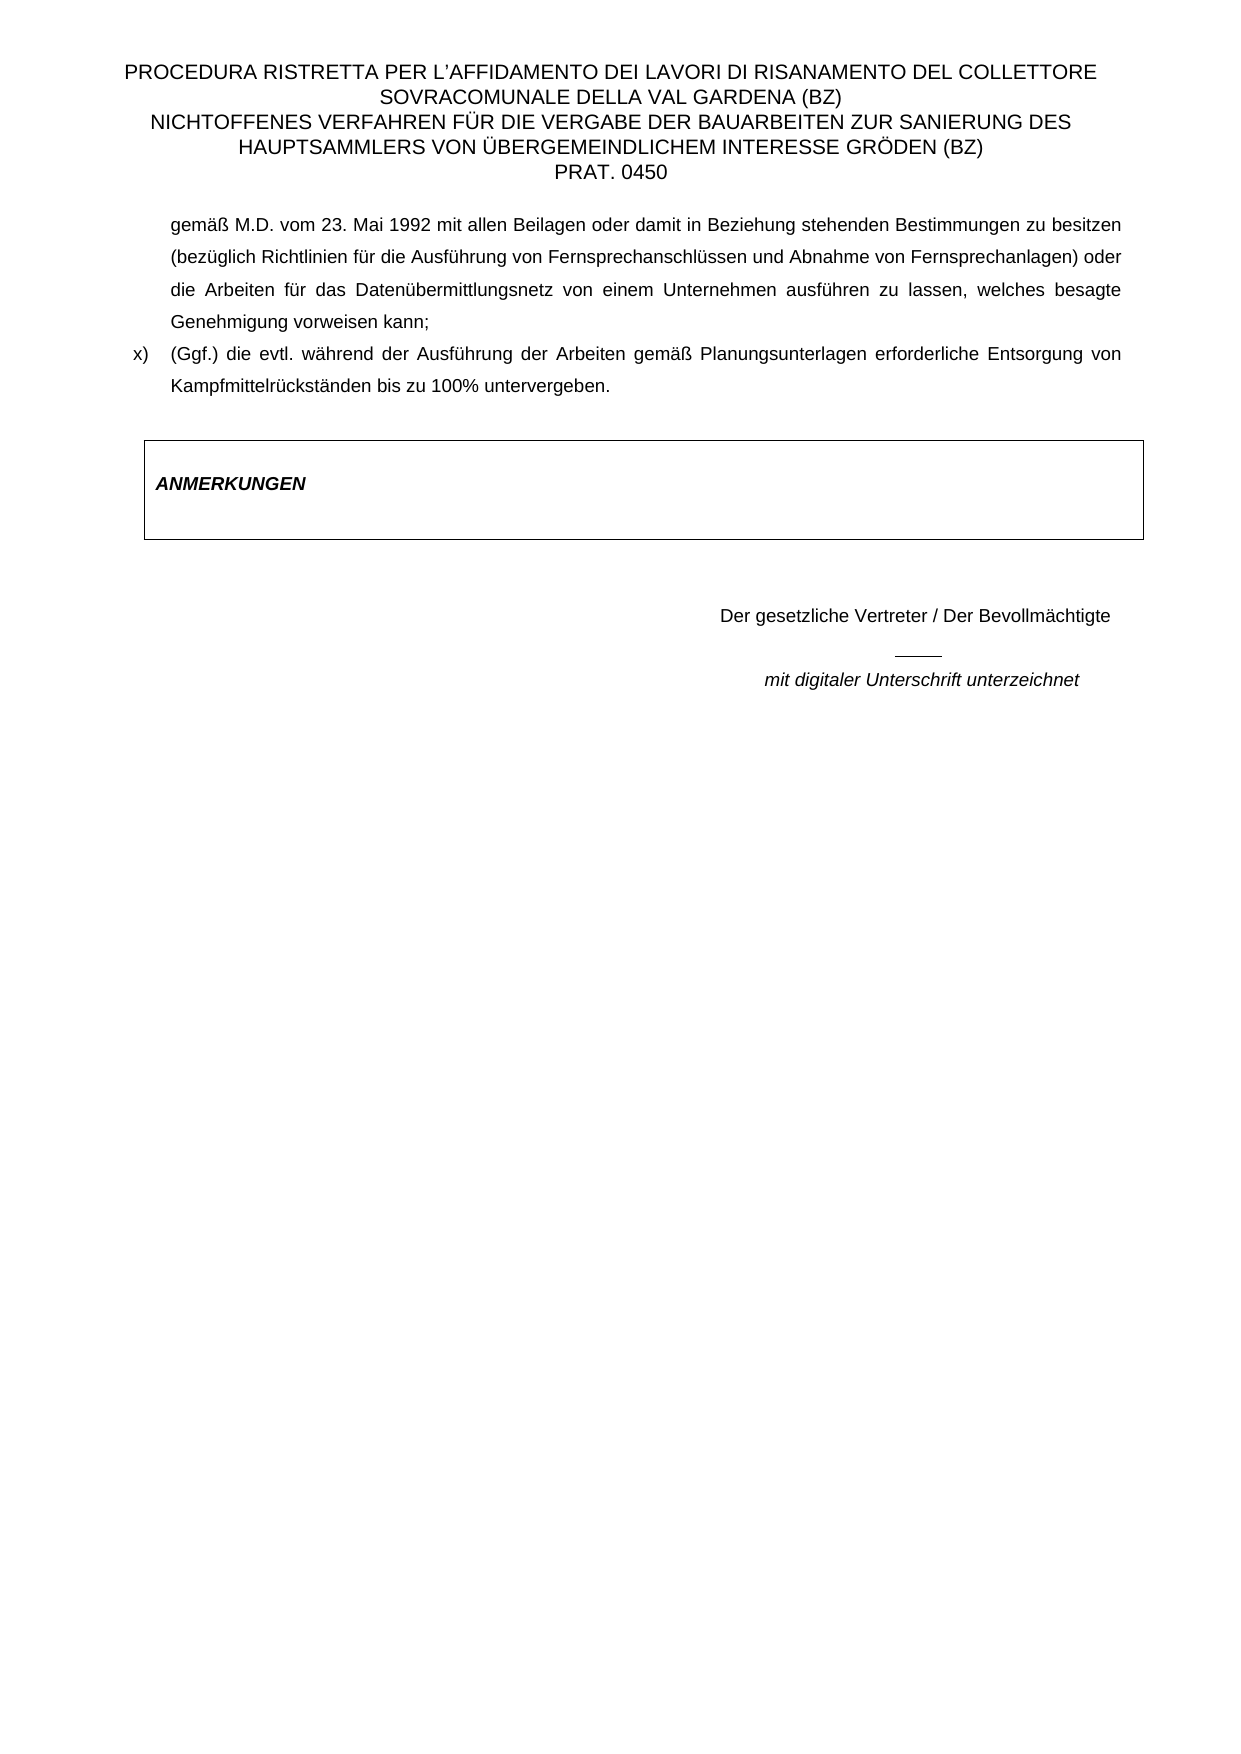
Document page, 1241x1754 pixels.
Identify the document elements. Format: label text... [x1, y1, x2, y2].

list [133, 214, 1122, 332]
table_header ANMERKUNGEN [145, 441, 1143, 539]
list (Ggf.) die evtl. während der Ausführung der Arbeiten gemäß Planungsunterlagen erforderliche Entsorgung von Kampfmittelrückständen bis zu 100% untervergeben. [133, 343, 1122, 397]
text Der gesetzliche Vertreter / Der Bevollmächtigte [709, 605, 1122, 626]
text mit digitaler Unterschrift unterzeichnet [635, 669, 1084, 691]
